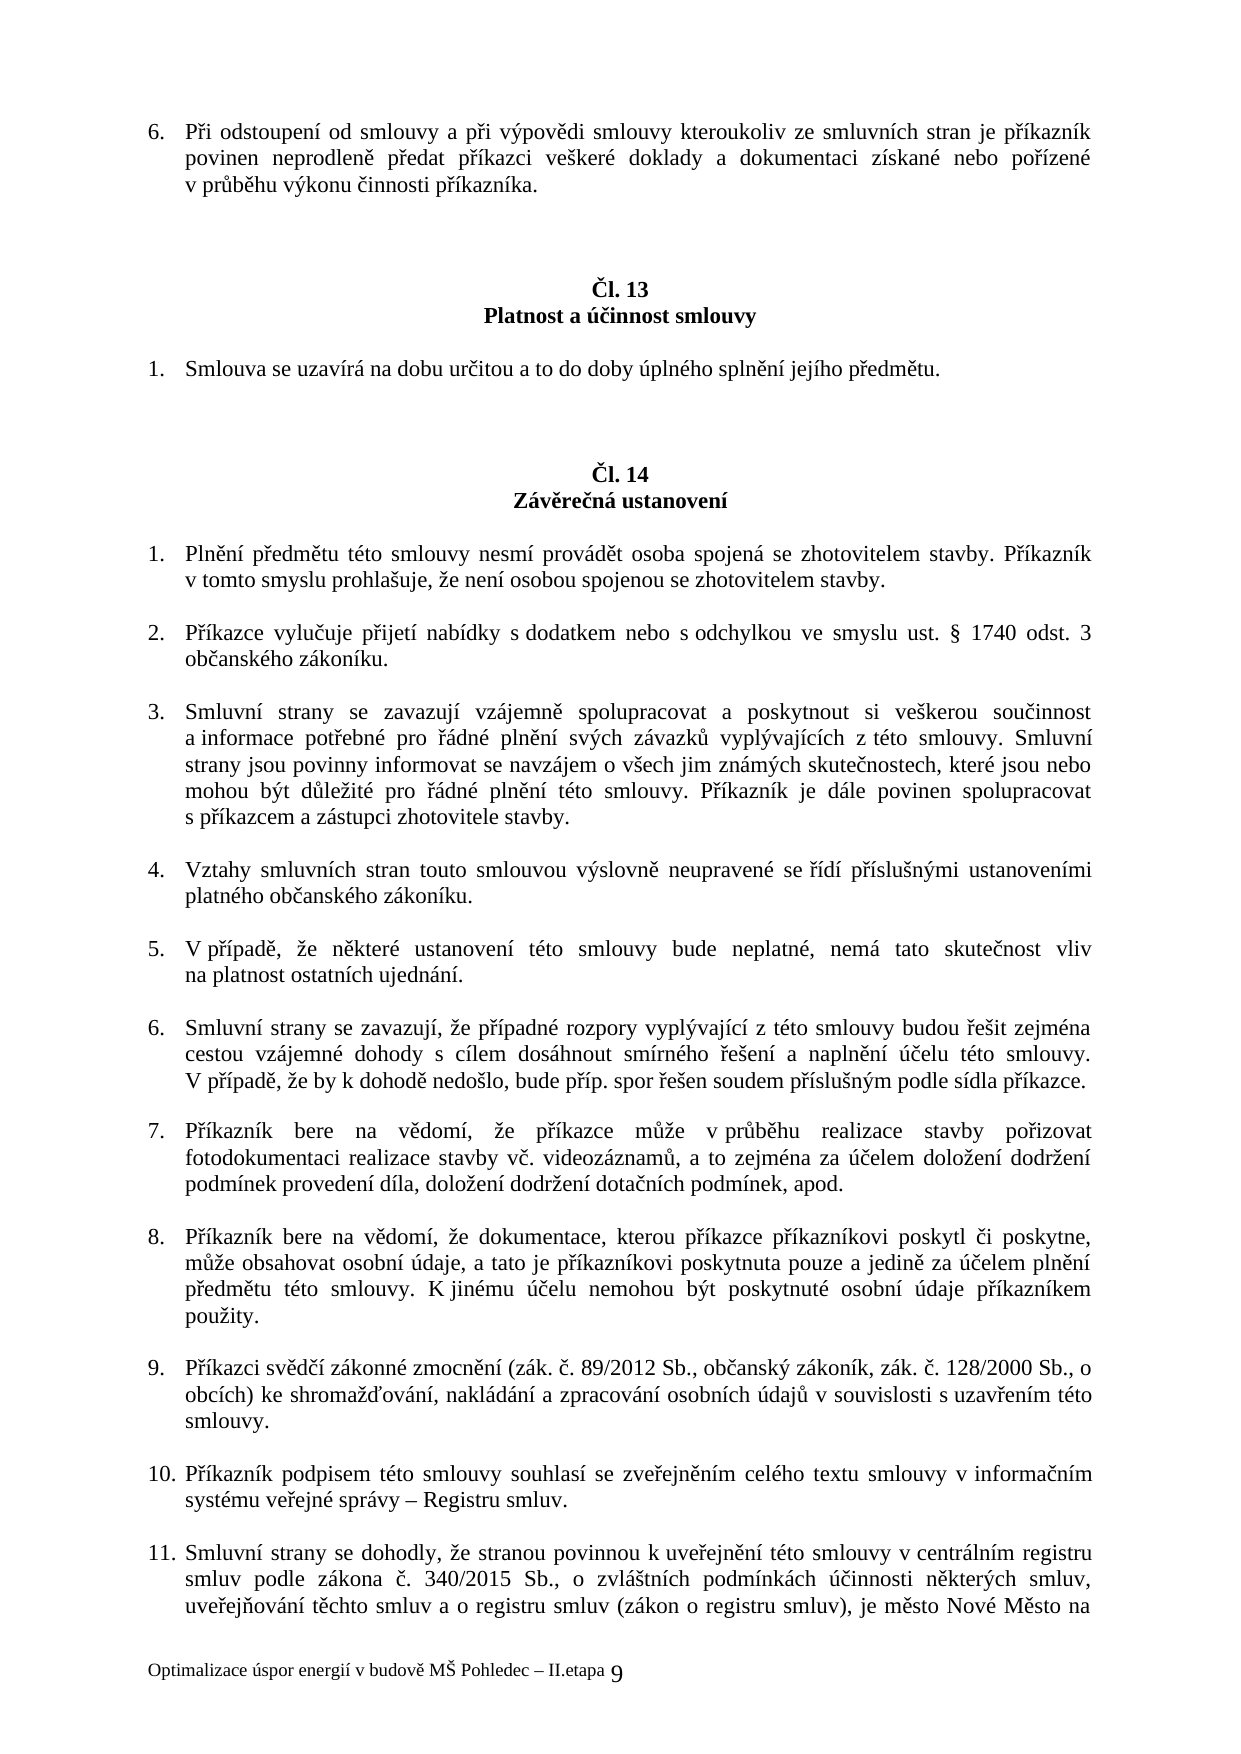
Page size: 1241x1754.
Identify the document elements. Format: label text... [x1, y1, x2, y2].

list Smluvní strany se zavazují, že případné rozpory vyplývající z této smlouvy budou řešit zejména cestou vzájemné dohody s cílem dosáhnout smírného řešení a naplnění účelu této smlouvy. V případě, že by k dohodě nedošlo, bude příp. spor řešen soudem příslušným podle sídla příkazce. [148, 1014, 1092, 1093]
list Smlouva se uzavírá na dobu určitou a to do doby úplného splnění jejího předmětu. [148, 355, 1092, 382]
list Příkazník podpisem této smlouvy souhlasí se zveřejněním celého textu smlouvy v informačním systému veřejné správy – Registru smluv. [148, 1460, 1092, 1513]
list Příkazník bere na vědomí, že dokumentace, kterou příkazce příkazníkovi poskytl či poskytne, může obsahovat osobní údaje, a tato je příkazníkovi poskytnuta pouze a jedině za účelem plnění předmětu této smlouvy. K jinému účelu nemohou být poskytnuté osobní údaje příkazníkem použity. [148, 1223, 1092, 1328]
list Příkazce vylučuje přijetí nabídky s dodatkem nebo s odchylkou ve smyslu ust. § 1740 odst. 3 občanského zákoníku. [148, 619, 1092, 672]
list Příkazci svědčí zákonné zmocnění (zák. č. 89/2012 Sb., občanský zákoník, zák. č. 128/2000 Sb., o obcích) ke shromažďování, nakládání a zpracování osobních údajů v souvislosti s uzavřením této smlouvy. [148, 1354, 1092, 1433]
text Čl. 14 [148, 461, 1092, 487]
list V případě, že některé ustanovení této smlouvy bude neplatné, nemá tato skutečnost vliv na platnost ostatních ujednání. [148, 935, 1092, 988]
text Platnost a účinnost smlouvy [148, 303, 1092, 329]
list Vztahy smluvních stran touto smlouvou výslovně neupravené se řídí příslušnými ustanoveními platného občanského zákoníku. [148, 856, 1092, 909]
text Čl. 13 [148, 276, 1092, 303]
text Závěrečná ustanovení [148, 487, 1092, 513]
list Plnění předmětu této smlouvy nesmí provádět osoba spojená se zhotovitelem stavby. Příkazník v tomto smyslu prohlašuje, že není osobou spojenou se zhotovitelem stavby. [148, 540, 1092, 592]
list Při odstoupení od smlouvy a při výpovědi smlouvy kteroukoliv ze smluvních stran je příkazník povinen neprodleně předat příkazci veškeré doklady a dokumentaci získané nebo pořízené v průběhu výkonu činnosti příkazníka. [148, 118, 1092, 197]
list Příkazník bere na vědomí, že příkazce může v průběhu realizace stavby pořizovat fotodokumentaci realizace stavby vč. videozáznamů, a to zejména za účelem doložení dodržení podmínek provedení díla, doložení dodržení dotačních podmínek, apod. [148, 1117, 1092, 1196]
list Smluvní strany se zavazují vzájemně spolupracovat a poskytnout si veškerou součinnost a informace potřebné pro řádné plnění svých závazků vyplývajících z této smlouvy. Smluvní strany jsou povinny informovat se navzájem o všech jim známých skutečnostech, které jsou nebo mohou být důležité pro řádné plnění této smlouvy. Příkazník je dále povinen spolupracovat s příkazcem a zástupci zhotovitele stavby. [148, 698, 1092, 830]
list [148, 1539, 1092, 1618]
